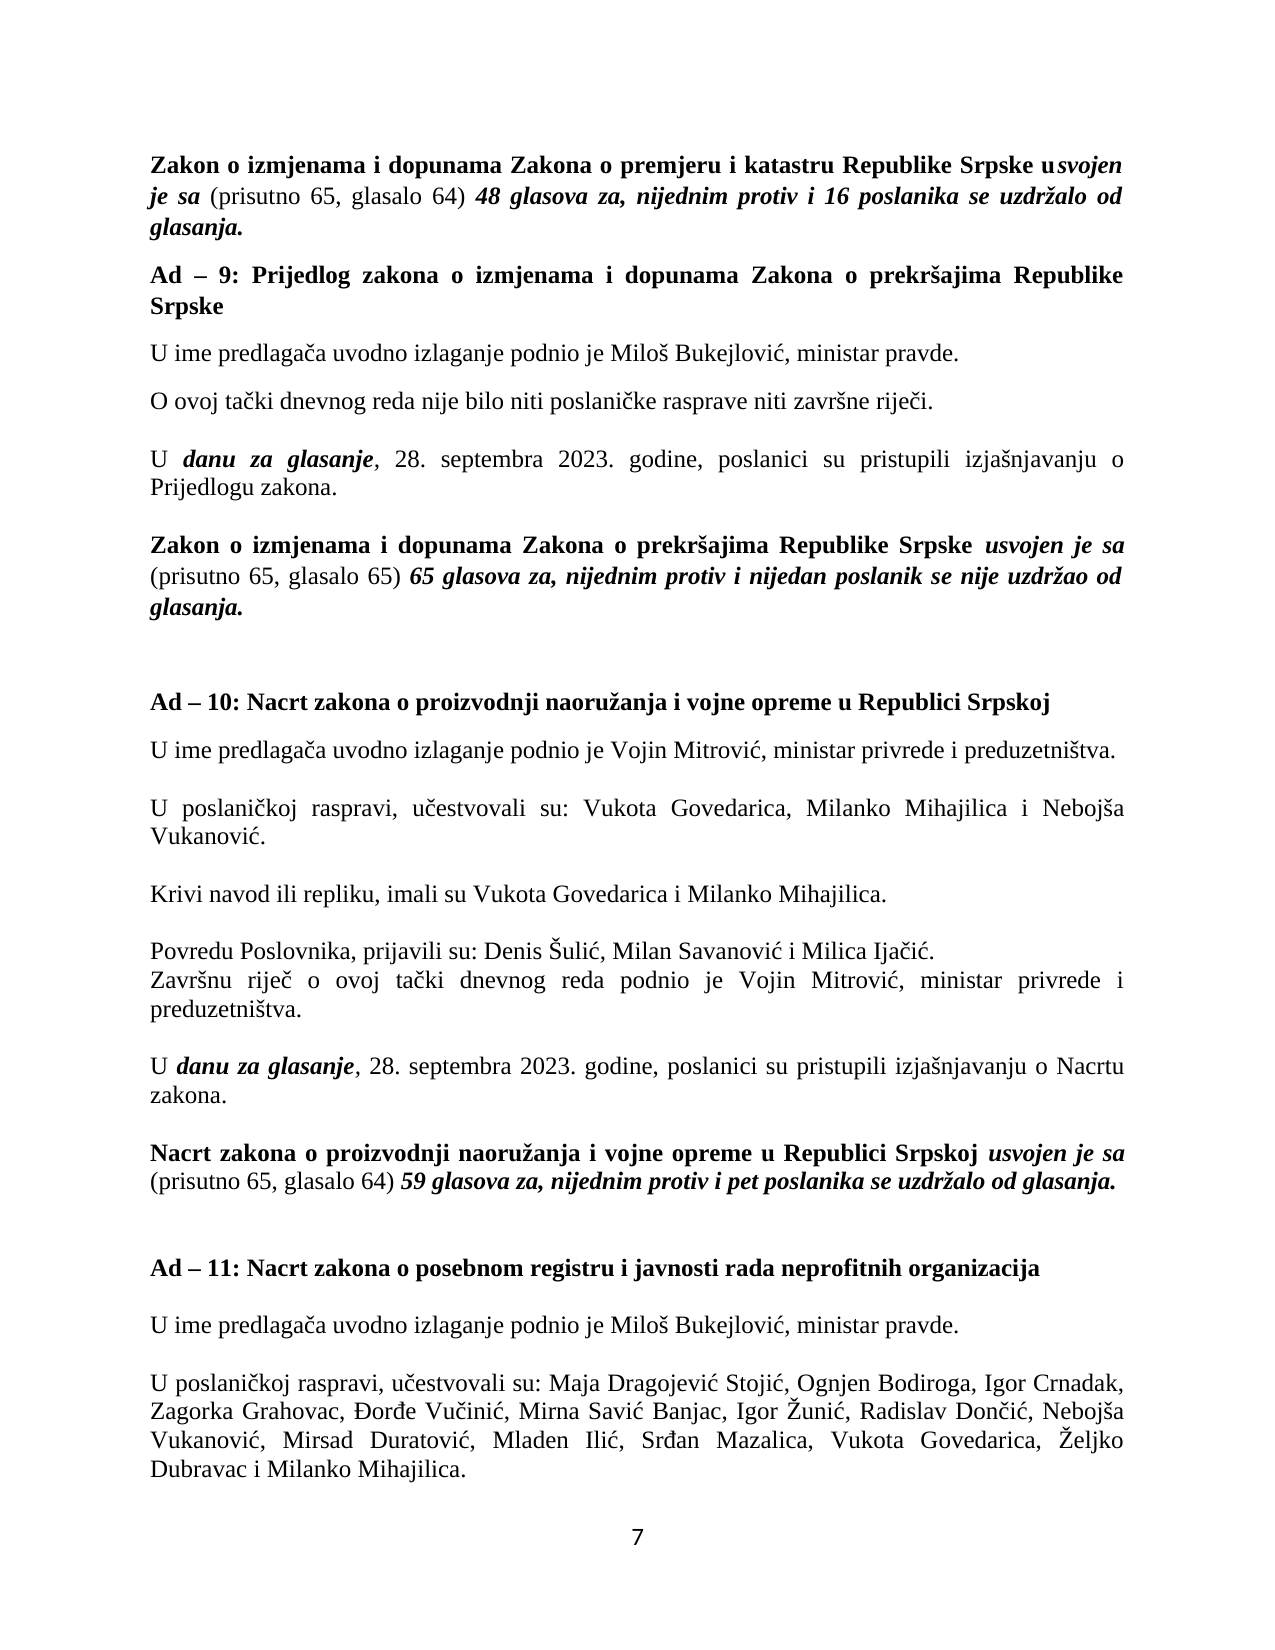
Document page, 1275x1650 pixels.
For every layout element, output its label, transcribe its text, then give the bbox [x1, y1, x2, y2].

text U ime predlagača uvodno izlaganje podnio je Vojin Mitrović, ministar privrede i preduzetništva. [150, 735, 1125, 764]
text Ad – 9: Prijedlog zakona o izmjenama i dopunama Zakona o prekršajima Republike Srpske [150, 260, 1125, 319]
text Završnu riječ o ovoj tački dnevnog reda podnio je Vojin Mitrović, ministar privrede i preduzetništva. [150, 965, 1125, 1023]
text Krivi navod ili repliku, imali su Vukota Govedarica i Milanko Mihajilica. [150, 879, 1125, 908]
text U danu za glasanje, 28. septembra 2023. godine, poslanici su pristupili izjašnjavanju o Nacrtu zakona. [150, 1051, 1125, 1109]
text Zakon o izmjenama i dopunama Zakona o prekršajima Republike Srpske usvojen je sa (prisutno 65, glasalo 65) 65 glasova za, nijednim protiv i nijedan poslanik se nije uzdržao od glasanja. [150, 530, 1125, 621]
text Ad – 10: Nacrt zakona o proizvodnji naoružanja i vojne opreme u Republici Srpskoj [150, 687, 1125, 716]
text U poslaničkoj raspravi, učestvovali su: Vukota Govedarica, Milanko Mihajilica i Nebojša Vukanović. [150, 793, 1125, 850]
text U ime predlagača uvodno izlaganje podnio je Miloš Bukejlović, ministar pravde. [150, 338, 1125, 367]
text O ovoj tački dnevnog reda nije bilo niti poslaničke rasprave niti završne riječi. [150, 386, 1125, 415]
text U danu za glasanje, 28. septembra 2023. godine, poslanici su pristupili izjašnjavanju o Prijedlogu zakona. [150, 444, 1125, 501]
text Povredu Poslovnika, prijavili su: Denis Šulić, Milan Savanović i Milica Ijačić. [150, 936, 1125, 965]
text Zakon o izmjenama i dopunama Zakona o premjeru i katastru Republike Srpske usvojen je sa (prisutno 65, glasalo 64) 48 glasova za, nijednim protiv i 16 poslanika se uzdržalo od glasanja. [150, 150, 1125, 241]
text Ad – 11: Nacrt zakona o posebnom registru i javnosti rada neprofitnih organizacija [150, 1253, 1125, 1281]
text U ime predlagača uvodno izlaganje podnio je Miloš Bukejlović, ministar pravde. [150, 1310, 1125, 1339]
text U poslaničkoj raspravi, učestvovali su: Maja Dragojević Stojić, Ognjen Bodiroga, Igor Crnadak, Zagorka Grahovac, Đorđe Vučinić, Mirna Savić Banjac, Igor Žunić, Radislav Dončić, Nebojša Vukanović, Mirsad Duratović, Mladen Ilić, Srđan Mazalica, Vukota Govedarica, Željko Dubravac i Milanko Mihajilica. [150, 1368, 1125, 1483]
text Nacrt zakona o proizvodnji naoružanja i vojne opreme u Republici Srpskoj usvojen je sa (prisutno 65, glasalo 64) 59 glasova za, nijednim protiv i pet poslanika se uzdržalo od glasanja. [150, 1138, 1125, 1195]
